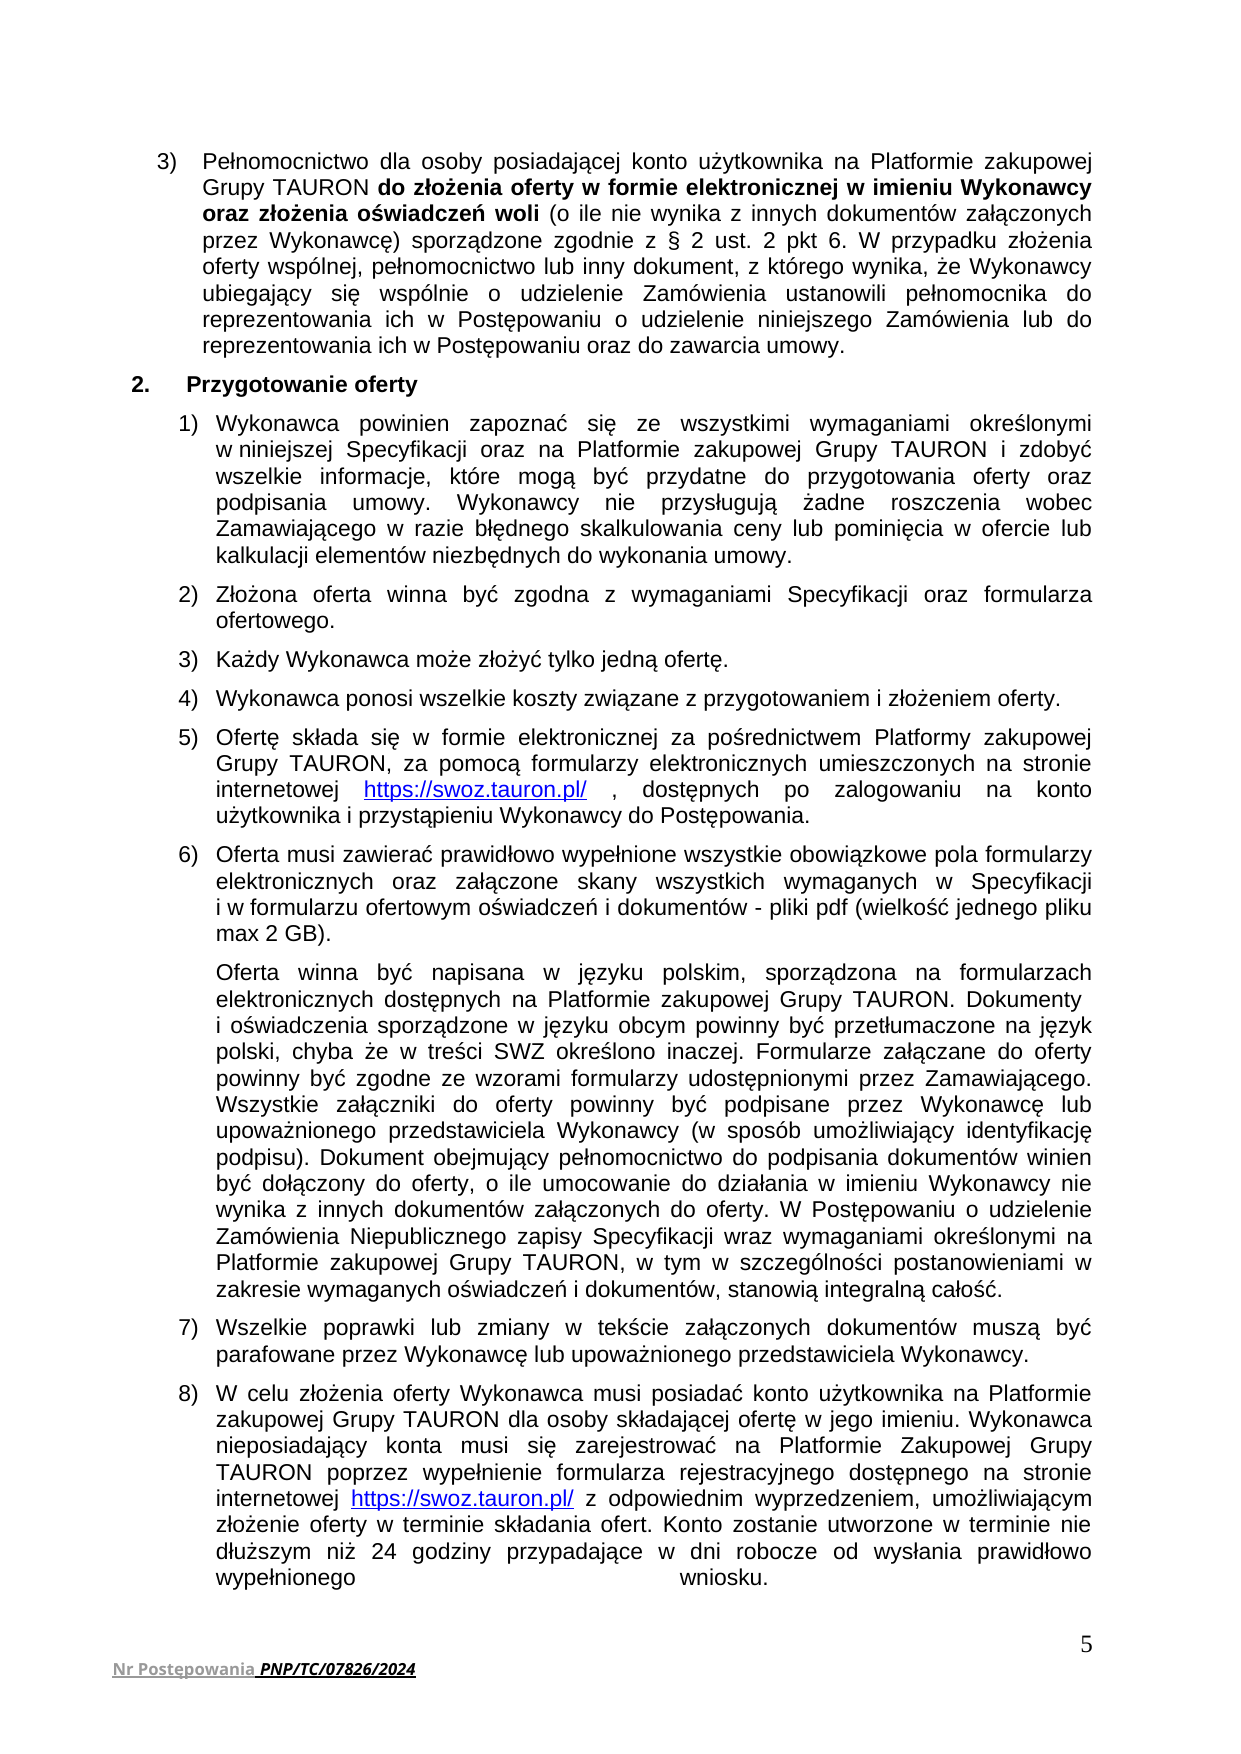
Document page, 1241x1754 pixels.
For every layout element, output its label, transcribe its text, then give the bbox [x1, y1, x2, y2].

list Oferta musi zawierać prawidłowo wypełnione wszystkie obowiązkowe pola formularzy elektronicznych oraz załączone skany wszystkich wymaganych w Specyfikacji i w formularzu ofertowym oświadczeń i dokumentów - pliki pdf (wielkość jednego pliku max 2 GB). [178, 841, 1092, 947]
list Wykonawca powinien zapoznać się ze wszystkimi wymaganiami określonymi w niniejszej Specyfikacji oraz na Platformie zakupowej Grupy TAURON i zdobyć wszelkie informacje, które mogą być przydatne do przygotowania oferty oraz podpisania umowy. Wykonawcy nie przysługują żadne roszczenia wobec Zamawiającego w razie błędnego skalkulowania ceny lub pominięcia w ofercie lub kalkulacji elementów niezbędnych do wykonania umowy. [178, 410, 1092, 568]
list Każdy Wykonawca może złożyć tylko jedną ofertę. [178, 646, 1092, 672]
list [178, 1379, 1092, 1590]
list Pełnomocnictwo dla osoby posiadającej konto użytkownika na Platformie zakupowej Grupy TAURON do złożenia oferty w formie elektronicznej w imieniu Wykonawcy oraz złożenia oświadczeń woli (o ile nie wynika z innych dokumentów załączonych przez Wykonawcę) sporządzone zgodnie z § 2 ust. 2 pkt 6. W przypadku złożenia oferty wspólnej, pełnomocnictwo lub inny dokument, z którego wynika, że Wykonawcy ubiegający się wspólnie o udzielenie Zamówienia ustanowili pełnomocnika do reprezentowania ich w Postępowaniu o udzielenie niniejszego Zamówienia lub do reprezentowania ich w Postępowaniu oraz do zawarcia umowy. [157, 148, 1092, 358]
text 2. Przygotowanie oferty [112, 371, 1092, 397]
list Wykonawca ponosi wszelkie koszty związane z przygotowaniem i złożeniem oferty. [178, 684, 1092, 711]
text Oferta winna być napisana w języku polskim, sporządzona na formularzach elektronicznych dostępnych na Platformie zakupowej Grupy TAURON. Dokumenty i oświadczenia sporządzone w języku obcym powinny być przetłumaczone na język polski, chyba że w treści SWZ określono inaczej. Formularze załączane do oferty powinny być zgodne ze wzorami formularzy udostępnionymi przez Zamawiającego. Wszystkie załączniki do oferty powinny być podpisane przez Wykonawcę lub upoważnionego przedstawiciela Wykonawcy (w sposób umożliwiający identyfikację podpisu). Dokument obejmujący pełnomocnictwo do podpisania dokumentów winien być dołączony do oferty, o ile umocowanie do działania w imieniu Wykonawcy nie wynika z innych dokumentów załączonych do oferty. W Postępowaniu o udzielenie Zamówienia Niepublicznego zapisy Specyfikacji wraz wymaganiami określonymi na Platformie zakupowej Grupy TAURON, w tym w szczególności postanowieniami w zakresie wymaganych oświadczeń i dokumentów, stanowią integralną całość. [216, 959, 1092, 1302]
list Złożona oferta winna być zgodna z wymaganiami Specyfikacji oraz formularza ofertowego. [178, 581, 1092, 633]
list Wszelkie poprawki lub zmiany w tekście załączonych dokumentów muszą być parafowane przez Wykonawcę lub upoważnionego przedstawiciela Wykonawcy. [178, 1314, 1092, 1367]
list Ofertę składa się w formie elektronicznej za pośrednictwem Platformy zakupowej Grupy TAURON, za pomocą formularzy elektronicznych umieszczonych na stronie internetowej https://swoz.tauron.pl/ , dostępnych po zalogowaniu na konto użytkownika i przystąpieniu Wykonawcy do Postępowania. [178, 723, 1092, 829]
